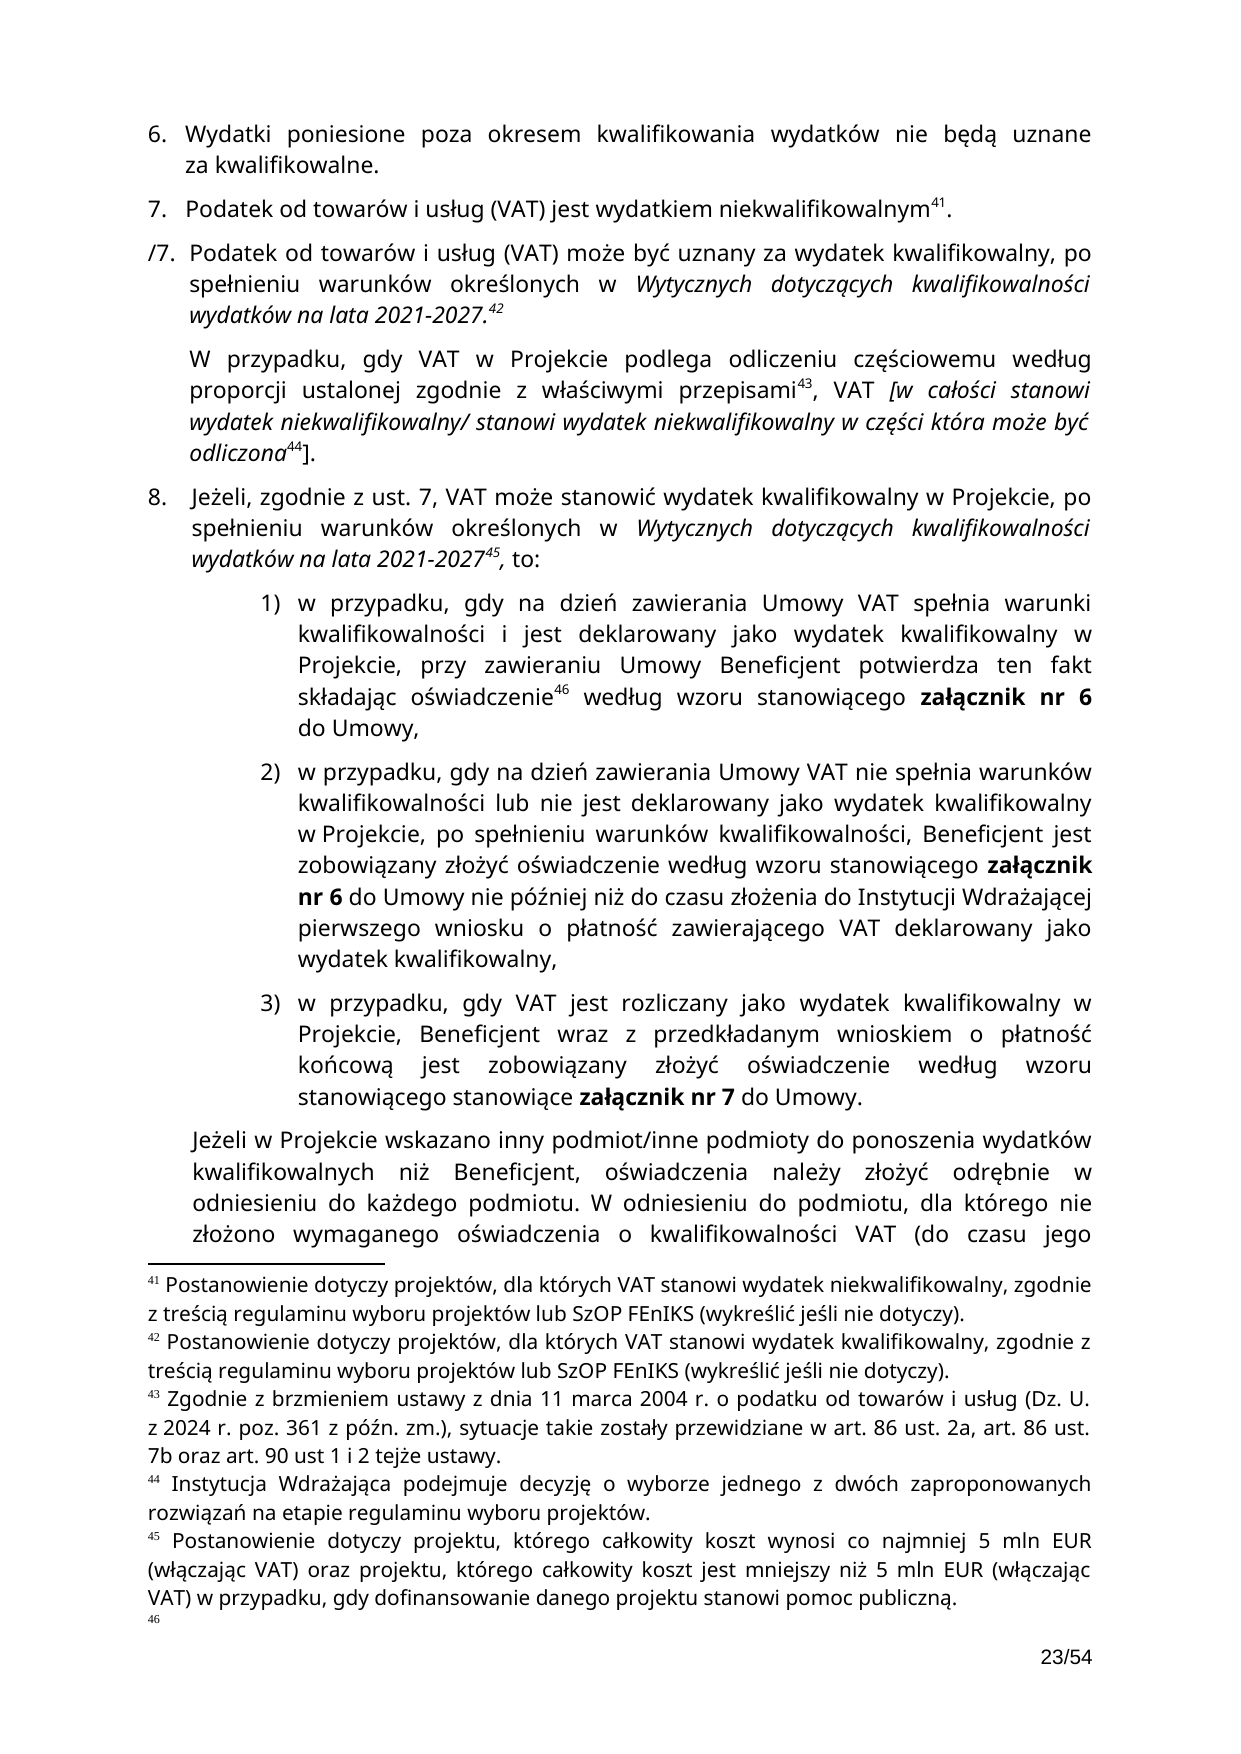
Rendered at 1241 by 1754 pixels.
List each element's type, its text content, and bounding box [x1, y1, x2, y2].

list Podatek od towarów i usług (VAT) jest wydatkiem niekwalifikowalnym. [148, 193, 1092, 224]
text W przypadku, gdy VAT w Projekcie podlega odliczeniu częściowemu według proporcji ustalonej zgodnie z właściwymi przepisami, VAT [w całości stanowi wydatek niekwalifikowalny/ stanowi wydatek niekwalifikowalny w części która może być odliczona]. [189, 343, 1092, 468]
list Jeżeli, zgodnie z ust. 7, VAT może stanowić wydatek kwalifikowalny w Projekcie, po spełnieniu warunków określonych w Wytycznych dotyczących kwalifikowalności wydatków na lata 2021-2027, to: [148, 481, 1092, 574]
text /7. Podatek od towarów i usług (VAT) może być uznany za wydatek kwalifikowalny, po spełnieniu warunków określonych w Wytycznych dotyczących kwalifikowalności wydatków na lata 2021-2027. [148, 237, 1092, 331]
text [192, 1124, 1092, 1249]
list Wydatki poniesione poza okresem kwalifikowania wydatków nie będą uznane za kwalifikowalne. [148, 118, 1092, 181]
list w przypadku, gdy na dzień zawierania Umowy VAT spełnia warunki kwalifikowalności i jest deklarowany jako wydatek kwalifikowalny w Projekcie, przy zawieraniu Umowy Beneficjent potwierdza ten fakt składając oświadczenie według wzoru stanowiącego załącznik nr 6 do Umowy, [260, 587, 1092, 743]
list w przypadku, gdy na dzień zawierania Umowy VAT nie spełnia warunków kwalifikowalności lub nie jest deklarowany jako wydatek kwalifikowalny w Projekcie, po spełnieniu warunków kwalifikowalności, Beneficjent jest zobowiązany złożyć oświadczenie według wzoru stanowiącego załącznik nr 6 do Umowy nie później niż do czasu złożenia do Instytucji Wdrażającej pierwszego wniosku o płatność zawierającego VAT deklarowany jako wydatek kwalifikowalny, [260, 756, 1092, 974]
list w przypadku, gdy VAT jest rozliczany jako wydatek kwalifikowalny w Projekcie, Beneficjent wraz z przedkładanym wnioskiem o płatność końcową jest zobowiązany złożyć oświadczenie według wzoru stanowiącego stanowiące załącznik nr 7 do Umowy. [260, 987, 1092, 1112]
